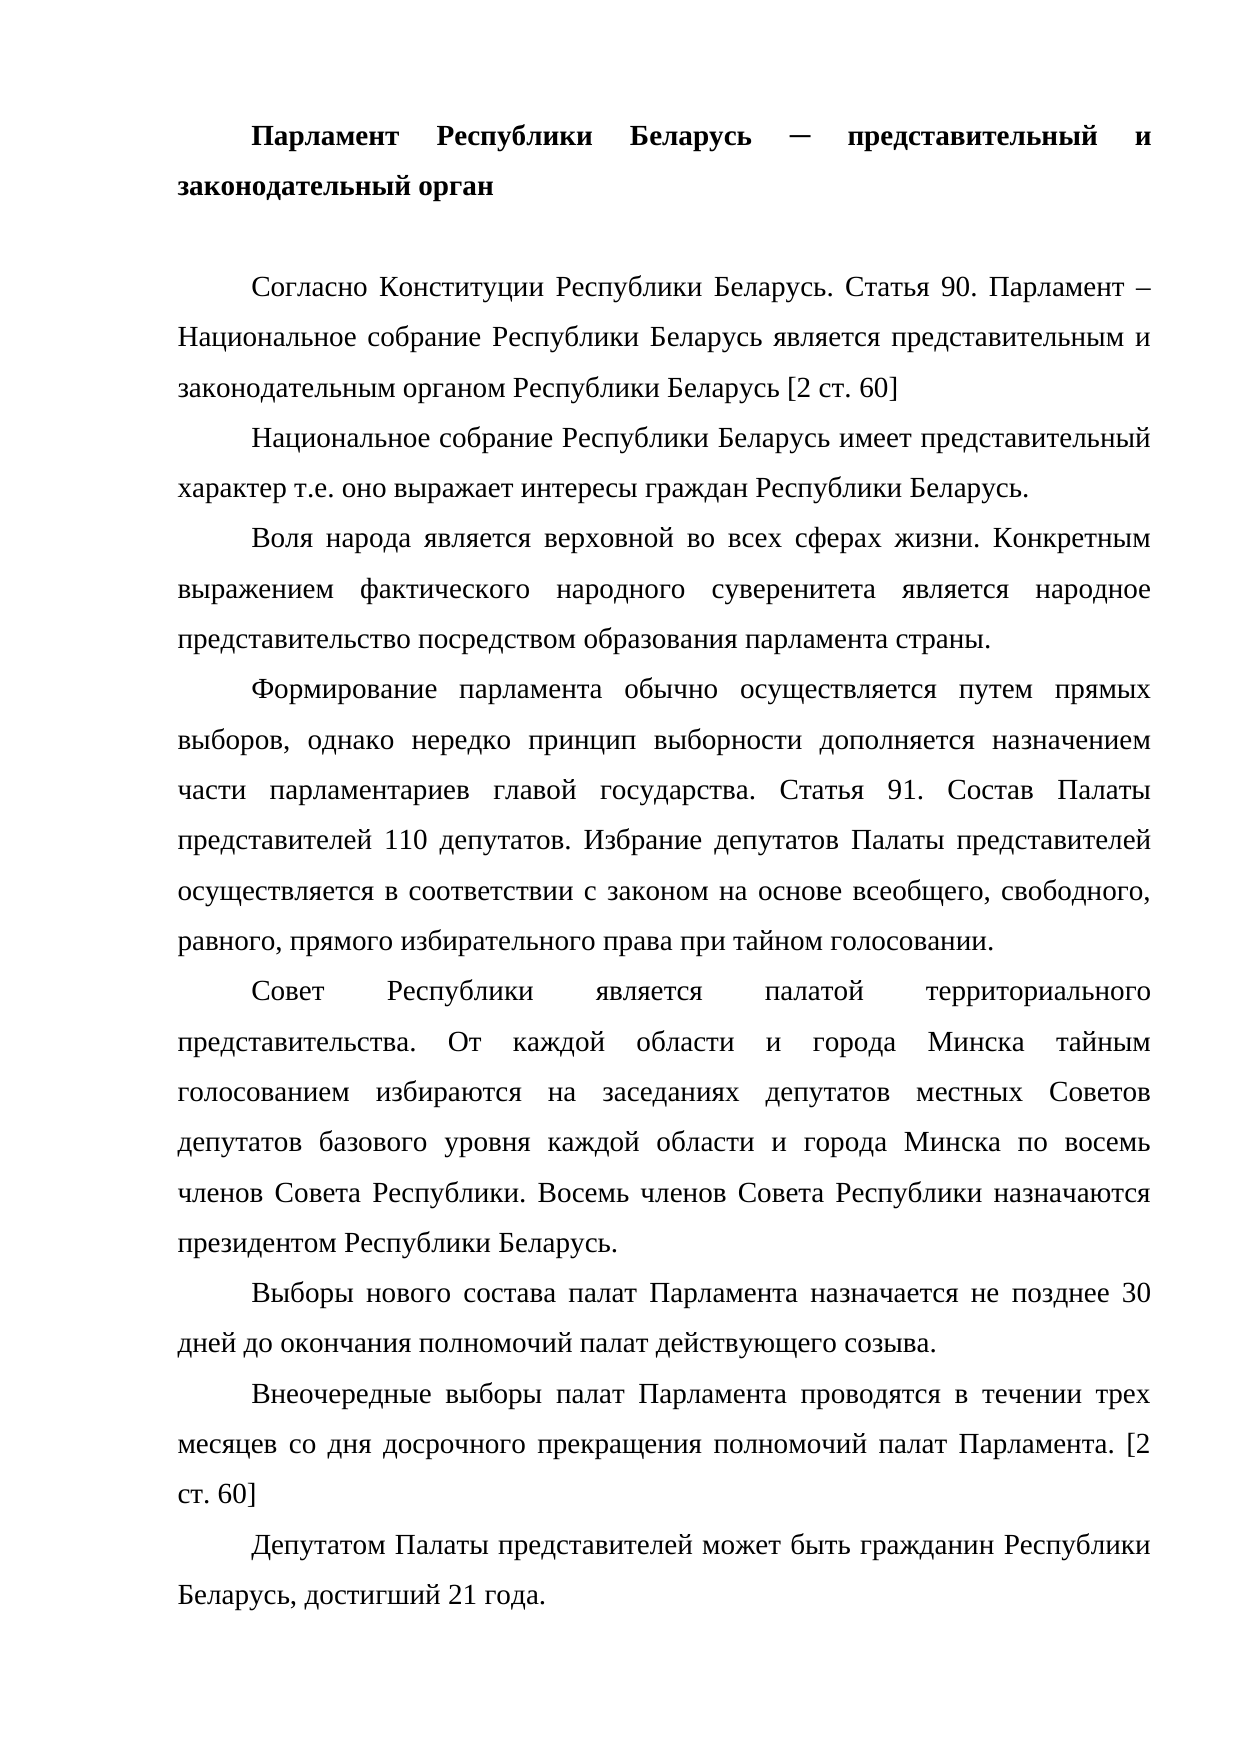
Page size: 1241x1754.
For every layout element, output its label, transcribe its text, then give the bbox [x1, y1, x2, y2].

text Воля народа является верховной во всех сферах жизни. Конкретным выражением фактического народного суверенитета является народное представительство посредством образования парламента страны. [177, 521, 1152, 655]
subtitle Национальное собрание Республики Беларусь имеет представительный характер т.е. оно выражает интересы граждан Республики Беларусь. [177, 420, 1152, 504]
text Совет Республики является палатой территориального представительства. От каждой области и города Минска тайным голосованием избираются на заседаниях депутатов местных Советов депутатов базового уровня каждой области и города Минска по восемь членов Совета Республики. Восемь членов Совета Республики назначаются президентом Республики Беларусь. [177, 973, 1152, 1258]
text Депутатом Палаты представителей может быть гражданин Республики Беларусь, достигший 21 года. [177, 1527, 1152, 1611]
text Парламент Республики Беларусь ─ представительный и законодательный орган [177, 118, 1152, 202]
subtitle Согласно Конституции Республики Беларусь. Статья 90. Парламент – Национальное собрание Республики Беларусь является представительным и законодательным органом Республики Беларусь [2 ст. 60] [177, 269, 1152, 403]
text Формирование парламента обычно осуществляется путем прямых выборов, однако нередко принцип выборности дополняется назначением части парламентариев главой государства. Статья 91. Состав Палаты представителей 110 депутатов. Избрание депутатов Палаты представителей осуществляется в соответствии с законом на основе всеобщего, свободного, равного, прямого избирательного права при тайном голосовании. [177, 672, 1152, 957]
text Внеочередные выборы палат Парламента проводятся в течении трех месяцев со дня досрочного прекращения полномочий палат Парламента. [2 ст. 60] [177, 1376, 1152, 1510]
text Выборы нового состава палат Парламента назначается не позднее 30 дней до окончания полномочий палат действующего созыва. [177, 1275, 1152, 1359]
